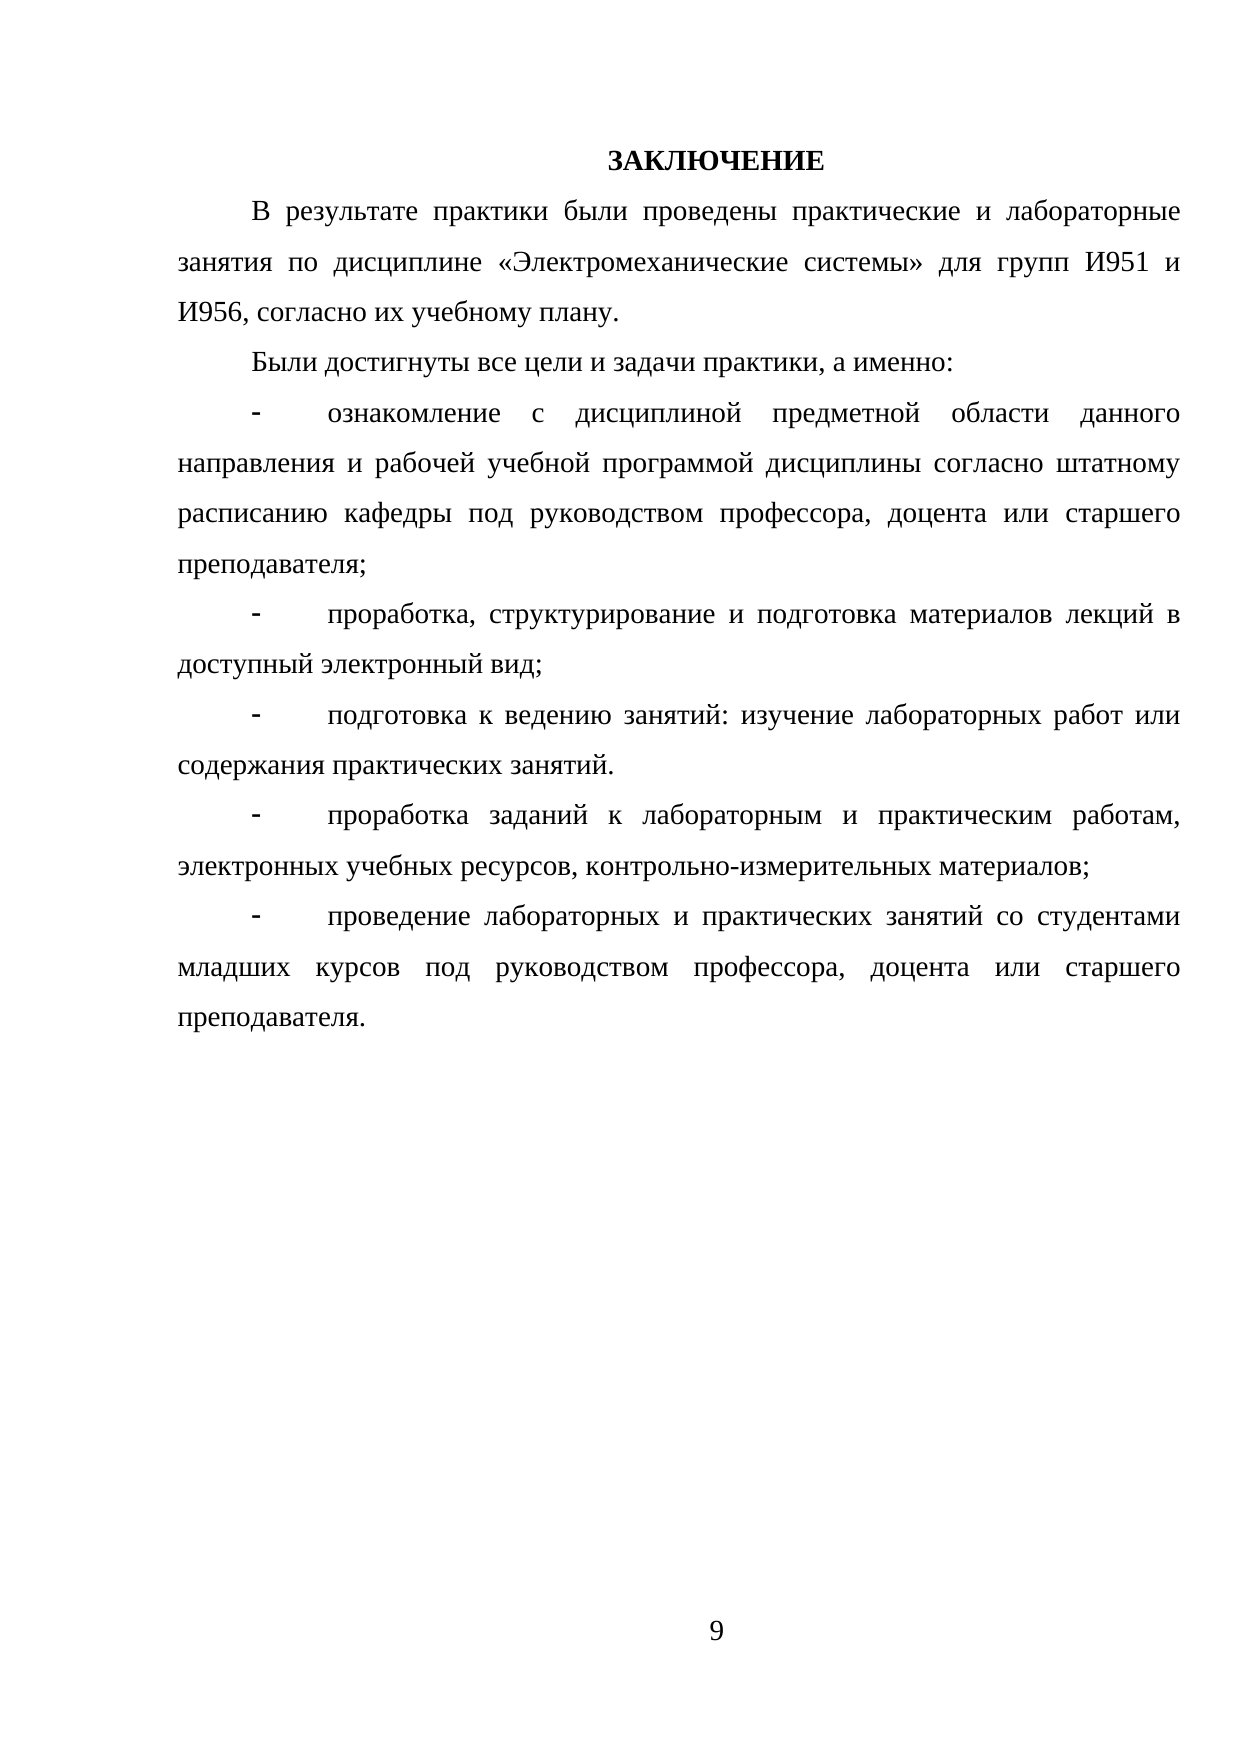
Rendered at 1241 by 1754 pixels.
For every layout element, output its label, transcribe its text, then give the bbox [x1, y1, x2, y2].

text Были достигнуты все цели и задачи практики, а именно: [177, 344, 1181, 378]
text В результате практики были проведены практические и лабораторные занятия по дисциплине «Электромеханические системы» для групп И951 и И956, согласно их учебному плану. [177, 193, 1181, 328]
list ознакомление с дисциплиной предметной области данного направления и рабочей учебной программой дисциплины согласно штатному расписанию кафедры под руководством профессора, доцента или старшего преподавателя; [177, 395, 1181, 579]
list проработка, структурирование и подготовка материалов лекций в доступный электронный вид; [177, 596, 1181, 680]
list подготовка к ведению занятий: изучение лабораторных работ или содержания практических занятий. [177, 697, 1181, 781]
list проработка заданий к лабораторным и практическим работам, электронных учебных ресурсов, контрольно-измерительных материалов; [177, 797, 1181, 881]
subtitle ЗАКЛЮЧЕНИЕ [177, 143, 1181, 177]
list проведение лабораторных и практических занятий со студентами младших курсов под руководством профессора, доцента или старшего преподавателя. [177, 898, 1181, 1032]
